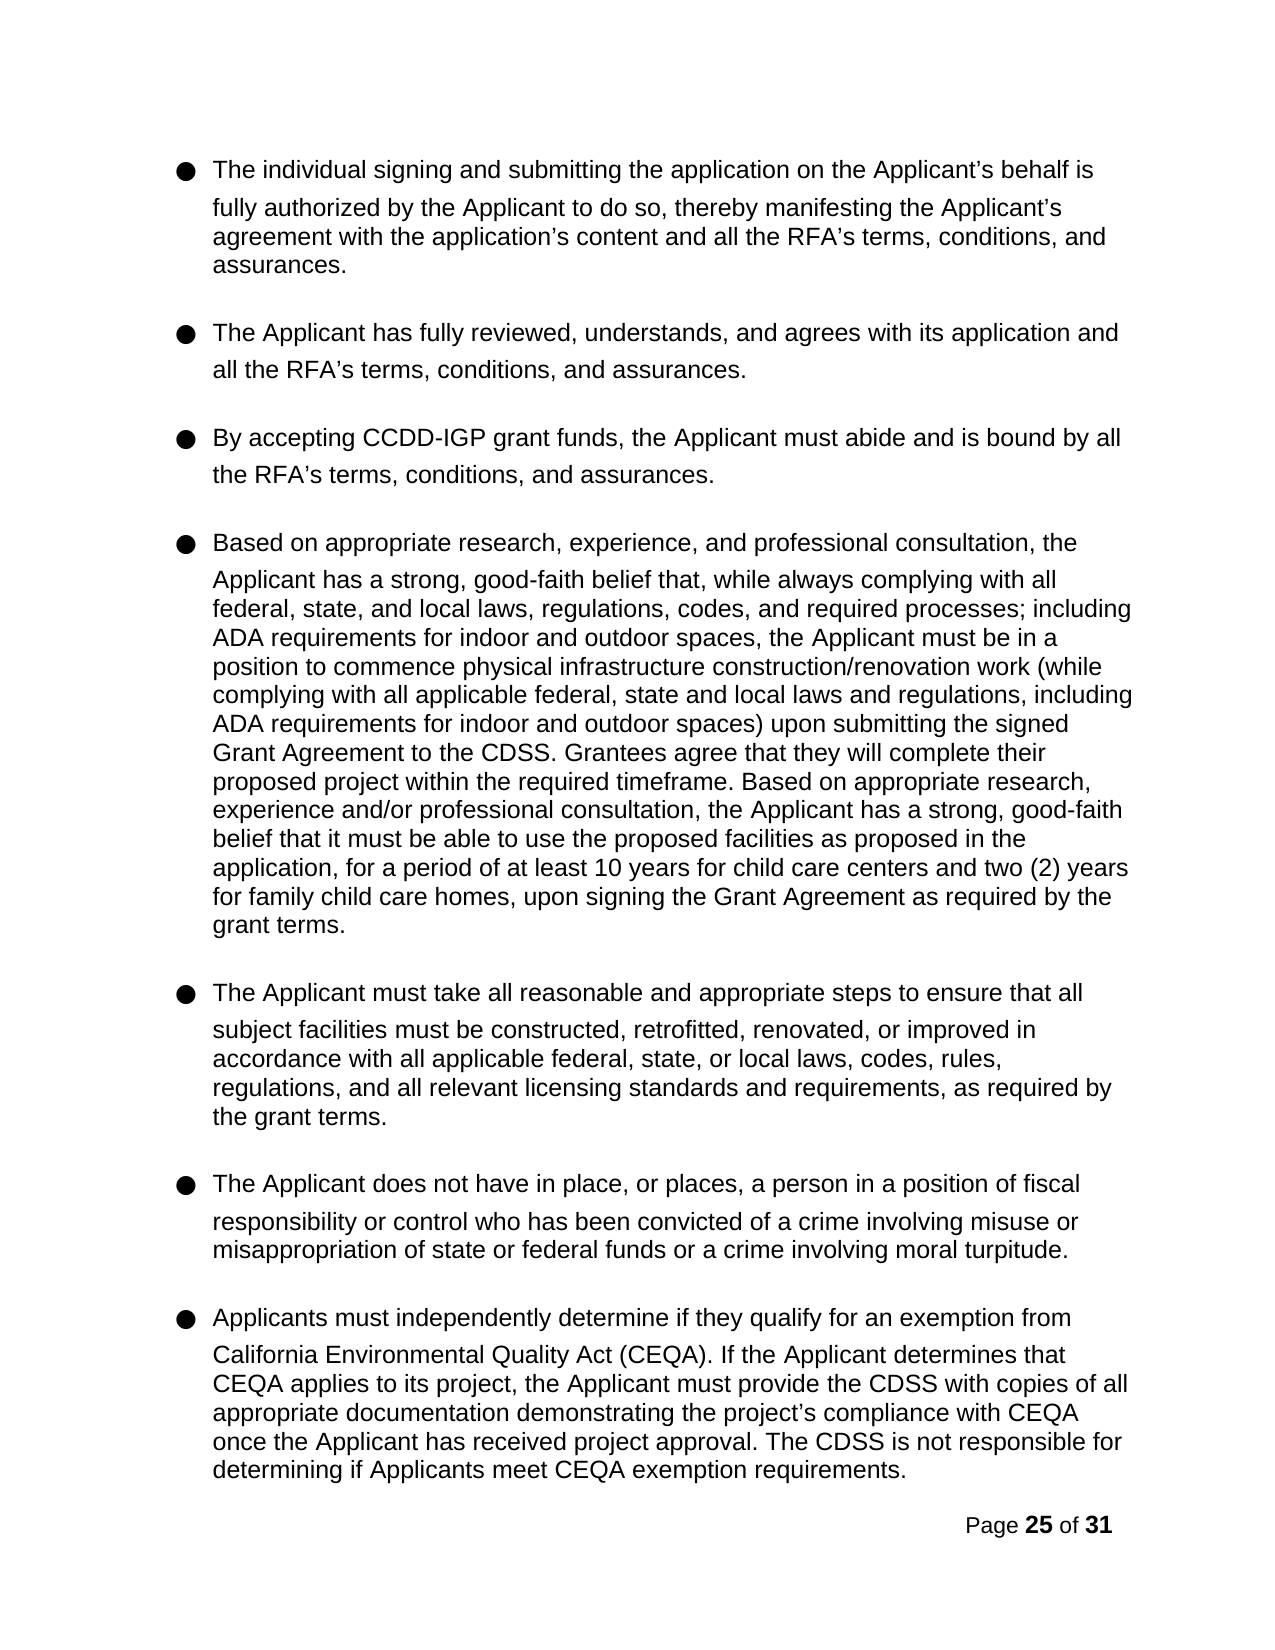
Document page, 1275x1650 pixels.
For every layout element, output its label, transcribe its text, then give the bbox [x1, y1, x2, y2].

list Applicants must independently determine if they qualify for an exemption from California Environmental Quality Act (CEQA). If the Applicant determines that CEQA applies to its project, the Applicant must provide the CDSS with copies of all appropriate documentation demonstrating the project’s compliance with CEQA once the Applicant has received project approval. The CDSS is not responsible for determining if Applicants meet CEQA exemption requirements. [175, 1289, 1135, 1484]
list Based on appropriate research, experience, and professional consultation, the Applicant has a strong, good-faith belief that, while always complying with all federal, state, and local laws, regulations, codes, and required processes; including ADA requirements for indoor and outdoor spaces, the Applicant must be in a position to commence physical infrastructure construction/renovation work (while complying with all applicable federal, state and local laws and regulations, including ADA requirements for indoor and outdoor spaces) upon submitting the signed Grant Agreement to the CDSS. Grantees agree that they will complete their proposed project within the required timeframe. Based on appropriate research, experience and/or professional consultation, the Applicant has a strong, good-faith belief that it must be able to use the proposed facilities as proposed in the application, for a period of at least 10 years for child care centers and two (2) years for family child care homes, upon signing the Grant Agreement as required by the grant terms. [175, 514, 1135, 939]
list The individual signing and submitting the application on the Applicant’s behalf is fully authorized by the Applicant to do so, thereby manifesting the Applicant’s agreement with the application’s content and all the RFA’s terms, conditions, and assurances. [175, 142, 1135, 279]
list The Applicant must take all reasonable and appropriate steps to ensure that all subject facilities must be constructed, retrofitted, renovated, or improved in accordance with all applicable federal, state, or local laws, codes, rules, regulations, and all relevant licensing standards and requirements, as required by the grant terms. [175, 964, 1135, 1130]
list The Applicant has fully reviewed, understands, and agrees with its application and all the RFA’s terms, conditions, and assurances. [175, 304, 1135, 384]
list The Applicant does not have in place, or places, a person in a position of fiscal responsibility or control who has been convicted of a crime involving misuse or misappropriation of state or federal funds or a crime involving moral turpitude. [175, 1155, 1135, 1264]
list By accepting CCDD-IGP grant funds, the Applicant must abide and is bound by all the RFA’s terms, conditions, and assurances. [175, 409, 1135, 489]
